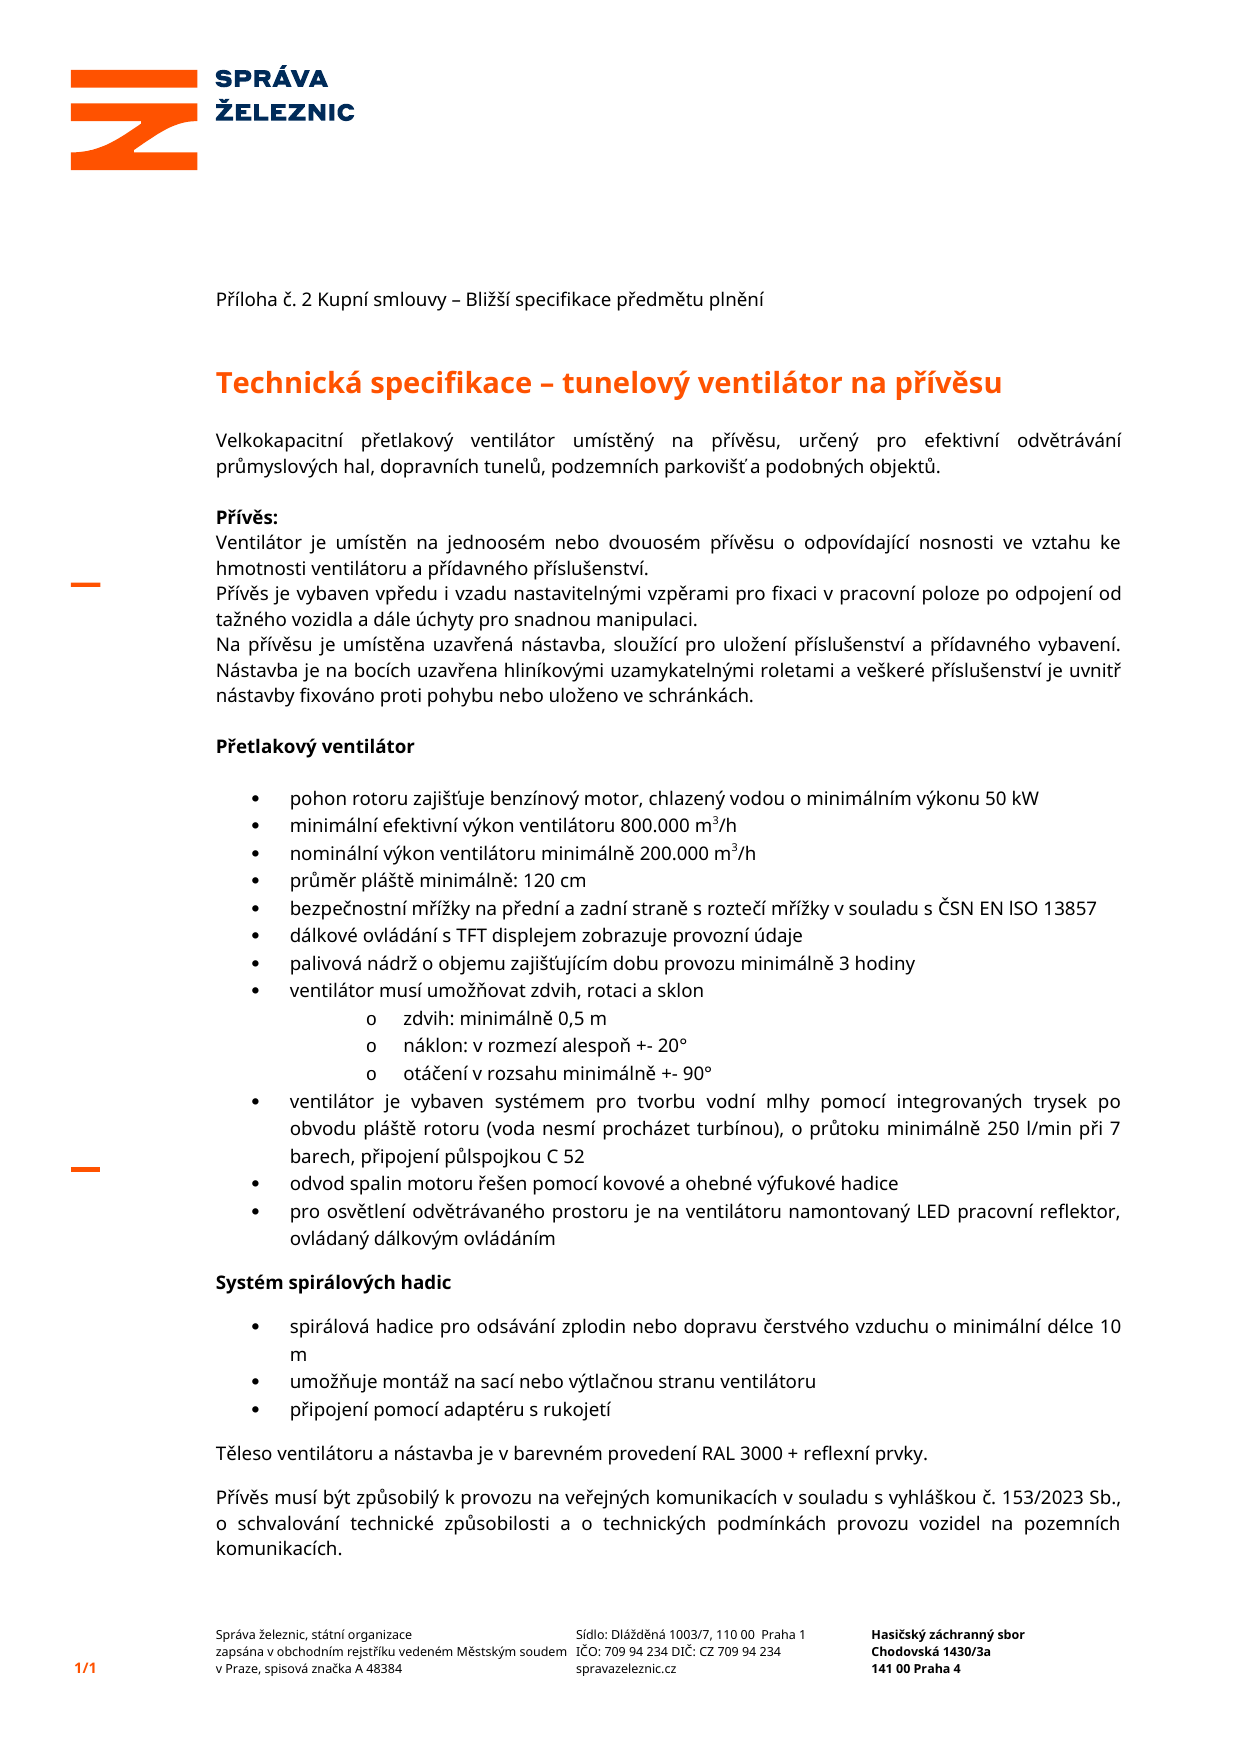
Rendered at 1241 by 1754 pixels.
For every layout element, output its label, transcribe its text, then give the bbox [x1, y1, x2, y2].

text Na přívěsu je umístěna uzavřená nástavba, sloužící pro uložení příslušenství a přídavného vybavení. Nástavba je na bocích uzavřena hliníkovými uzamykatelnými roletami a veškeré příslušenství je uvnitř nástavby fixováno proti pohybu nebo uloženo ve schránkách. [216, 632, 1122, 708]
text Přívěs je vybaven vpředu i vzadu nastavitelnými vzpěrami pro fixaci v pracovní poloze po odpojení od tažného vozidla a dále úchyty pro snadnou manipulaci. [216, 581, 1122, 632]
list odvod spalin motoru řešen pomocí kovové a ohebné výfukové hadice [252, 1171, 1122, 1196]
text Příloha č. 2 Kupní smlouvy – Bližší specifikace předmětu plnění [216, 286, 1122, 311]
list náklon: v rozmezí alespoň +- 20° [366, 1033, 1122, 1058]
list pohon rotoru zajišťuje benzínový motor, chlazený vodou o minimálním výkonu 50 kW [252, 785, 1122, 810]
list dálkové ovládání s TFT displejem zobrazuje provozní údaje [252, 922, 1122, 948]
list připojení pomocí adaptéru s rukojetí [252, 1396, 1122, 1422]
list bezpečnostní mřížky na přední a zadní straně s roztečí mřížky v souladu s ČSN EN lSO 13857 [252, 895, 1122, 920]
list nominální výkon ventilátoru minimálně 200.000 m3/h [252, 840, 1122, 865]
list minimální efektivní výkon ventilátoru 800.000 m3/h [252, 812, 1122, 838]
list umožňuje montáž na sací nebo výtlačnou stranu ventilátoru [252, 1369, 1122, 1394]
list spirálová hadice pro odsávání zplodin nebo dopravu čerstvého vzduchu o minimální délce 10 m [252, 1314, 1122, 1367]
list ventilátor musí umožňovat zdvih, rotaci a sklon [252, 977, 1122, 1003]
list zdvih: minimálně 0,5 m [366, 1005, 1122, 1031]
text Velkokapacitní přetlakový ventilátor umístěný na přívěsu, určený pro efektivní odvětrávání průmyslových hal, dopravních tunelů, podzemních parkovišť a podobných objektů. [216, 428, 1122, 479]
text Systém spirálových hadic [216, 1270, 1122, 1295]
text Technická specifikace – tunelový ventilátor na přívěsu [216, 362, 1122, 402]
list průměr pláště minimálně: 120 cm [252, 867, 1122, 893]
list pro osvětlení odvětrávaného prostoru je na ventilátoru namontovaný LED pracovní reflektor, ovládaný dálkovým ovládáním [252, 1198, 1122, 1251]
text Přetlakový ventilátor [216, 734, 1122, 759]
list otáčení v rozsahu minimálně +- 90° [366, 1060, 1122, 1086]
list palivová nádrž o objemu zajišťujícím dobu provozu minimálně 3 hodiny [252, 950, 1122, 975]
text Těleso ventilátoru a nástavba je v barevném provedení RAL 3000 + reflexní prvky. [216, 1441, 1122, 1466]
text Přívěs musí být způsobilý k provozu na veřejných komunikacích v souladu s vyhláškou č. 153/2023 Sb., o schvalování technické způsobilosti a o technických podmínkách provozu vozidel na pozemních komunikacích. [216, 1485, 1122, 1561]
text Přívěs: [216, 504, 1122, 530]
list ventilátor je vybaven systémem pro tvorbu vodní mlhy pomocí integrovaných trysek po obvodu pláště rotoru (voda nesmí procházet turbínou), o průtoku minimálně 250 l/min při 7 barech, připojení půlspojkou C 52 [252, 1088, 1122, 1168]
text Ventilátor je umístěn na jednoosém nebo dvouosém přívěsu o odpovídající nosnosti ve vztahu ke hmotnosti ventilátoru a přídavného příslušenství. [216, 530, 1122, 581]
